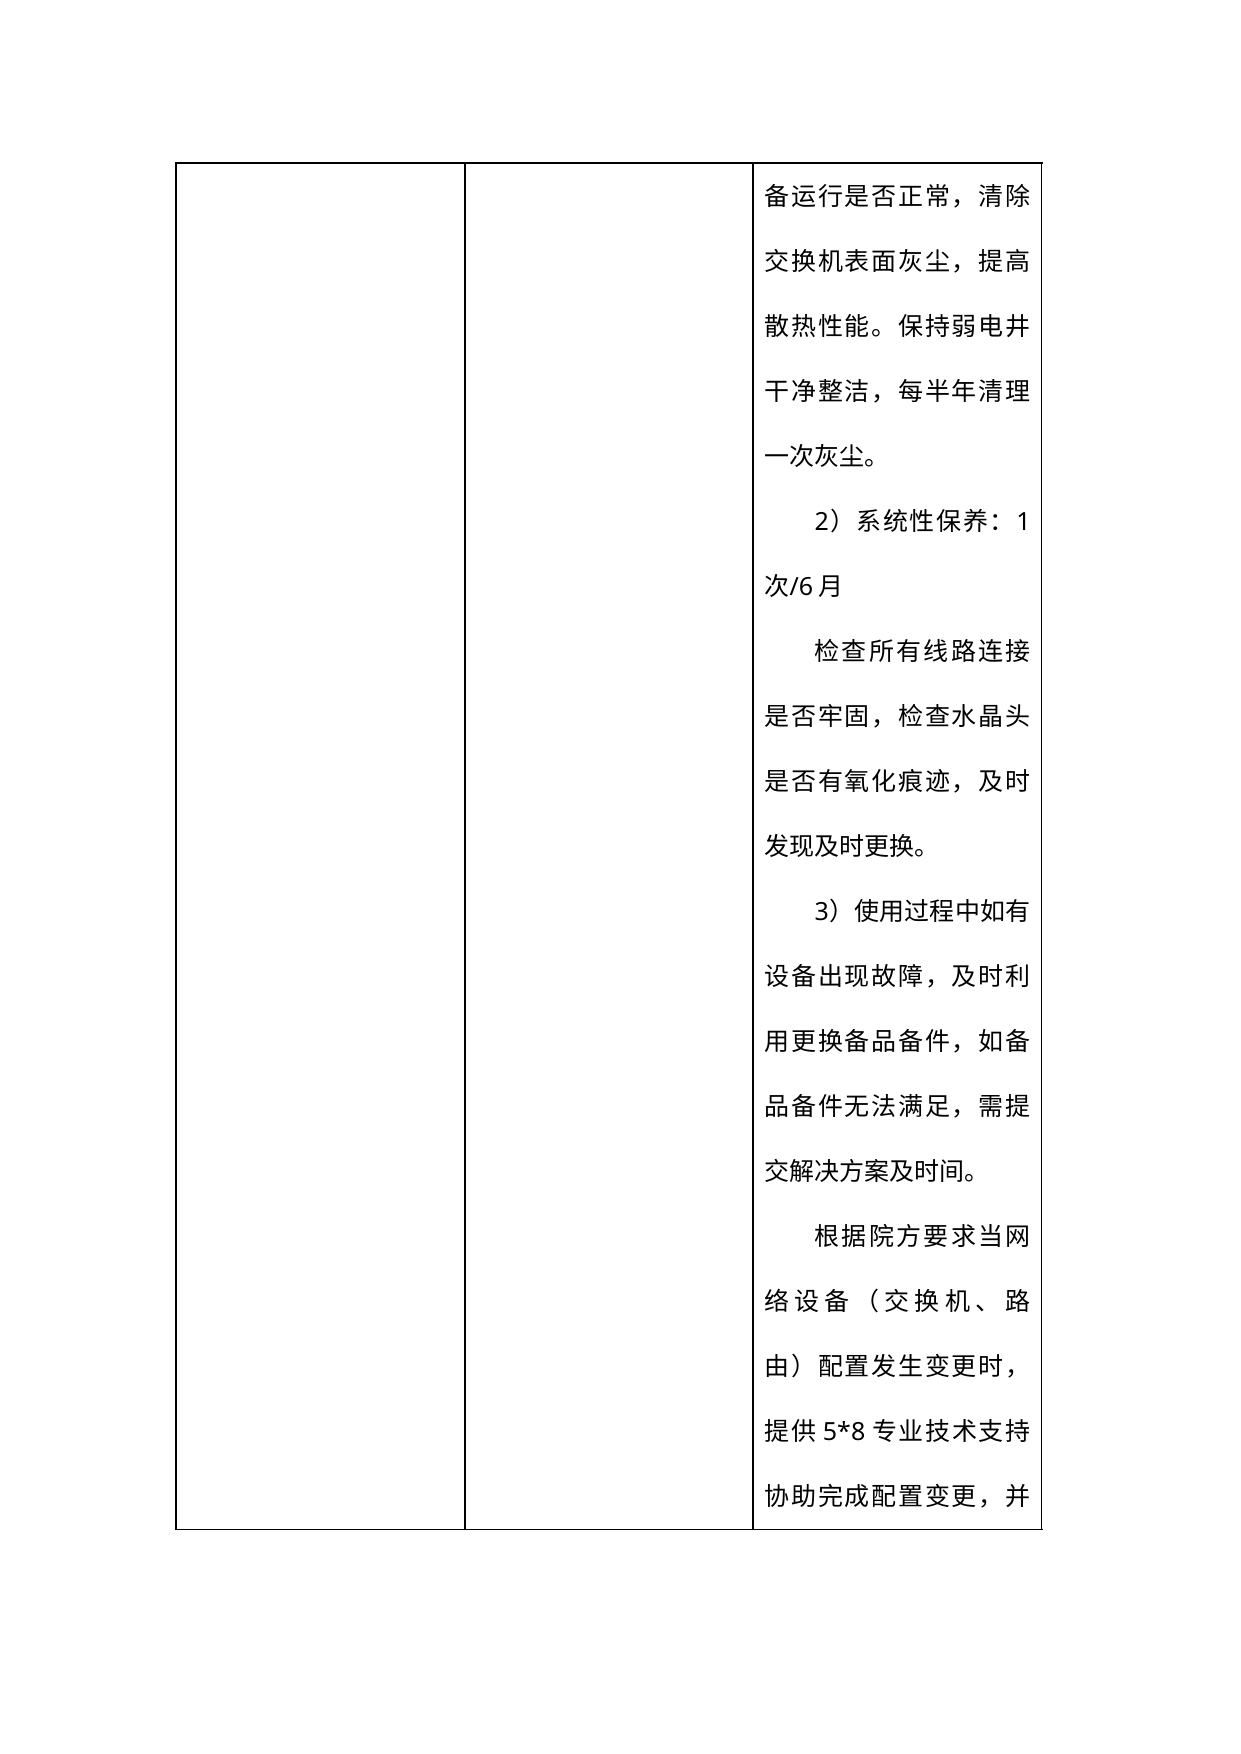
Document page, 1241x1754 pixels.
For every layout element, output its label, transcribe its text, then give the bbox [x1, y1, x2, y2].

table_cell 1 [177, 164, 464, 1528]
table_cell ★ [466, 164, 752, 1528]
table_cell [754, 164, 1041, 1528]
